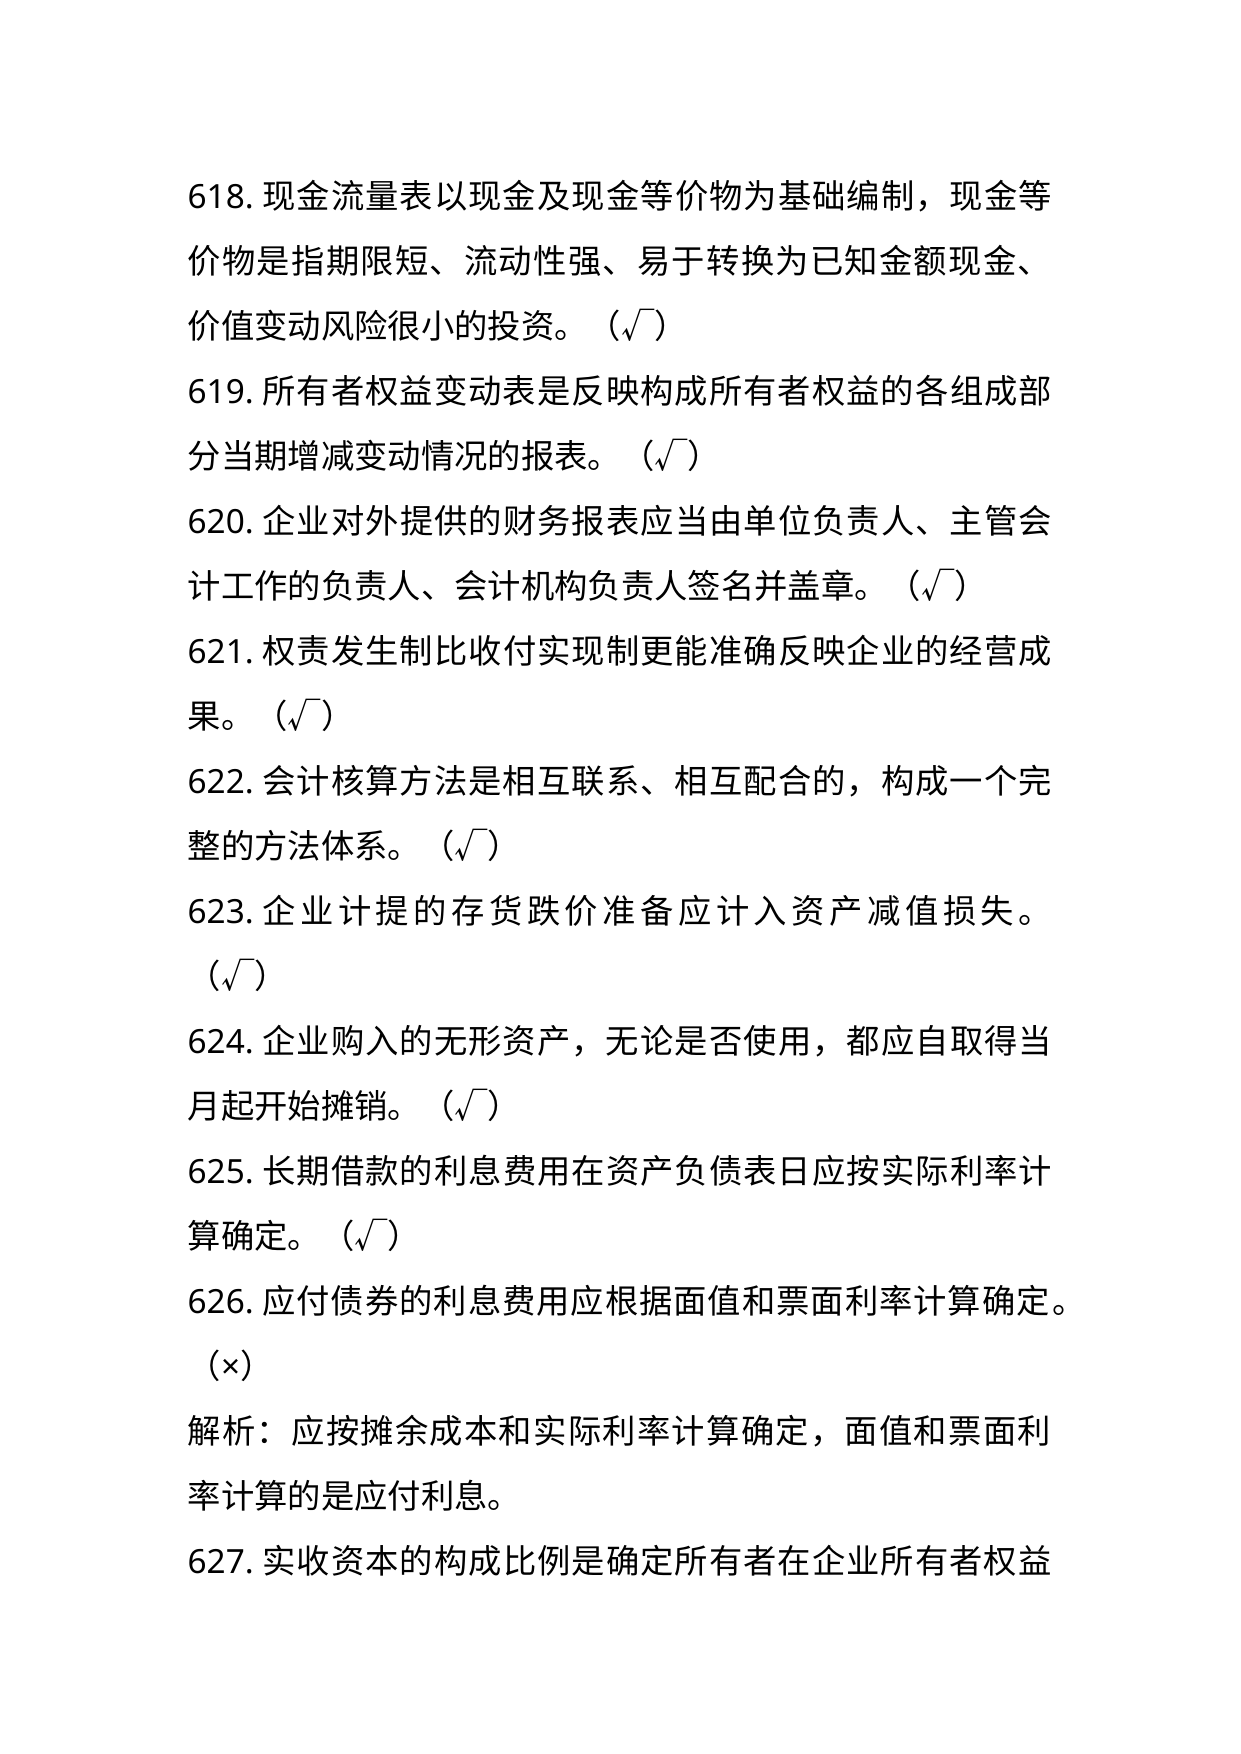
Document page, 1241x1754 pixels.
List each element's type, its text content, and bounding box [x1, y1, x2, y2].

text 解析：应按摊余成本和实际利率计算确定，面值和票面利率计算的是应付利息。 [187, 1397, 1053, 1527]
text 619. 所有者权益变动表是反映构成所有者权益的各组成部分当期增减变动情况的报表。（√） [187, 357, 1053, 487]
text 626. 应付债券的利息费用应根据面值和票面利率计算确定。（×） [187, 1267, 1053, 1397]
text 622. 会计核算方法是相互联系、相互配合的，构成一个完整的方法体系。（√） [187, 747, 1053, 877]
text 625. 长期借款的利息费用在资产负债表日应按实际利率计算确定。（√） [187, 1137, 1053, 1267]
text 621. 权责发生制比收付实现制更能准确反映企业的经营成果。（√） [187, 617, 1053, 747]
text 624. 企业购入的无形资产，无论是否使用，都应自取得当月起开始摊销。（√） [187, 1007, 1053, 1137]
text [187, 1527, 1053, 1592]
text 623. 企业计提的存货跌价准备应计入资产减值损失。（√） [187, 877, 1053, 1007]
text 620. 企业对外提供的财务报表应当由单位负责人、主管会计工作的负责人、会计机构负责人签名并盖章。（√） [187, 487, 1053, 617]
text 618. 现金流量表以现金及现金等价物为基础编制，现金等价物是指期限短、流动性强、易于转换为已知金额现金、价值变动风险很小的投资。（√） [187, 162, 1053, 357]
